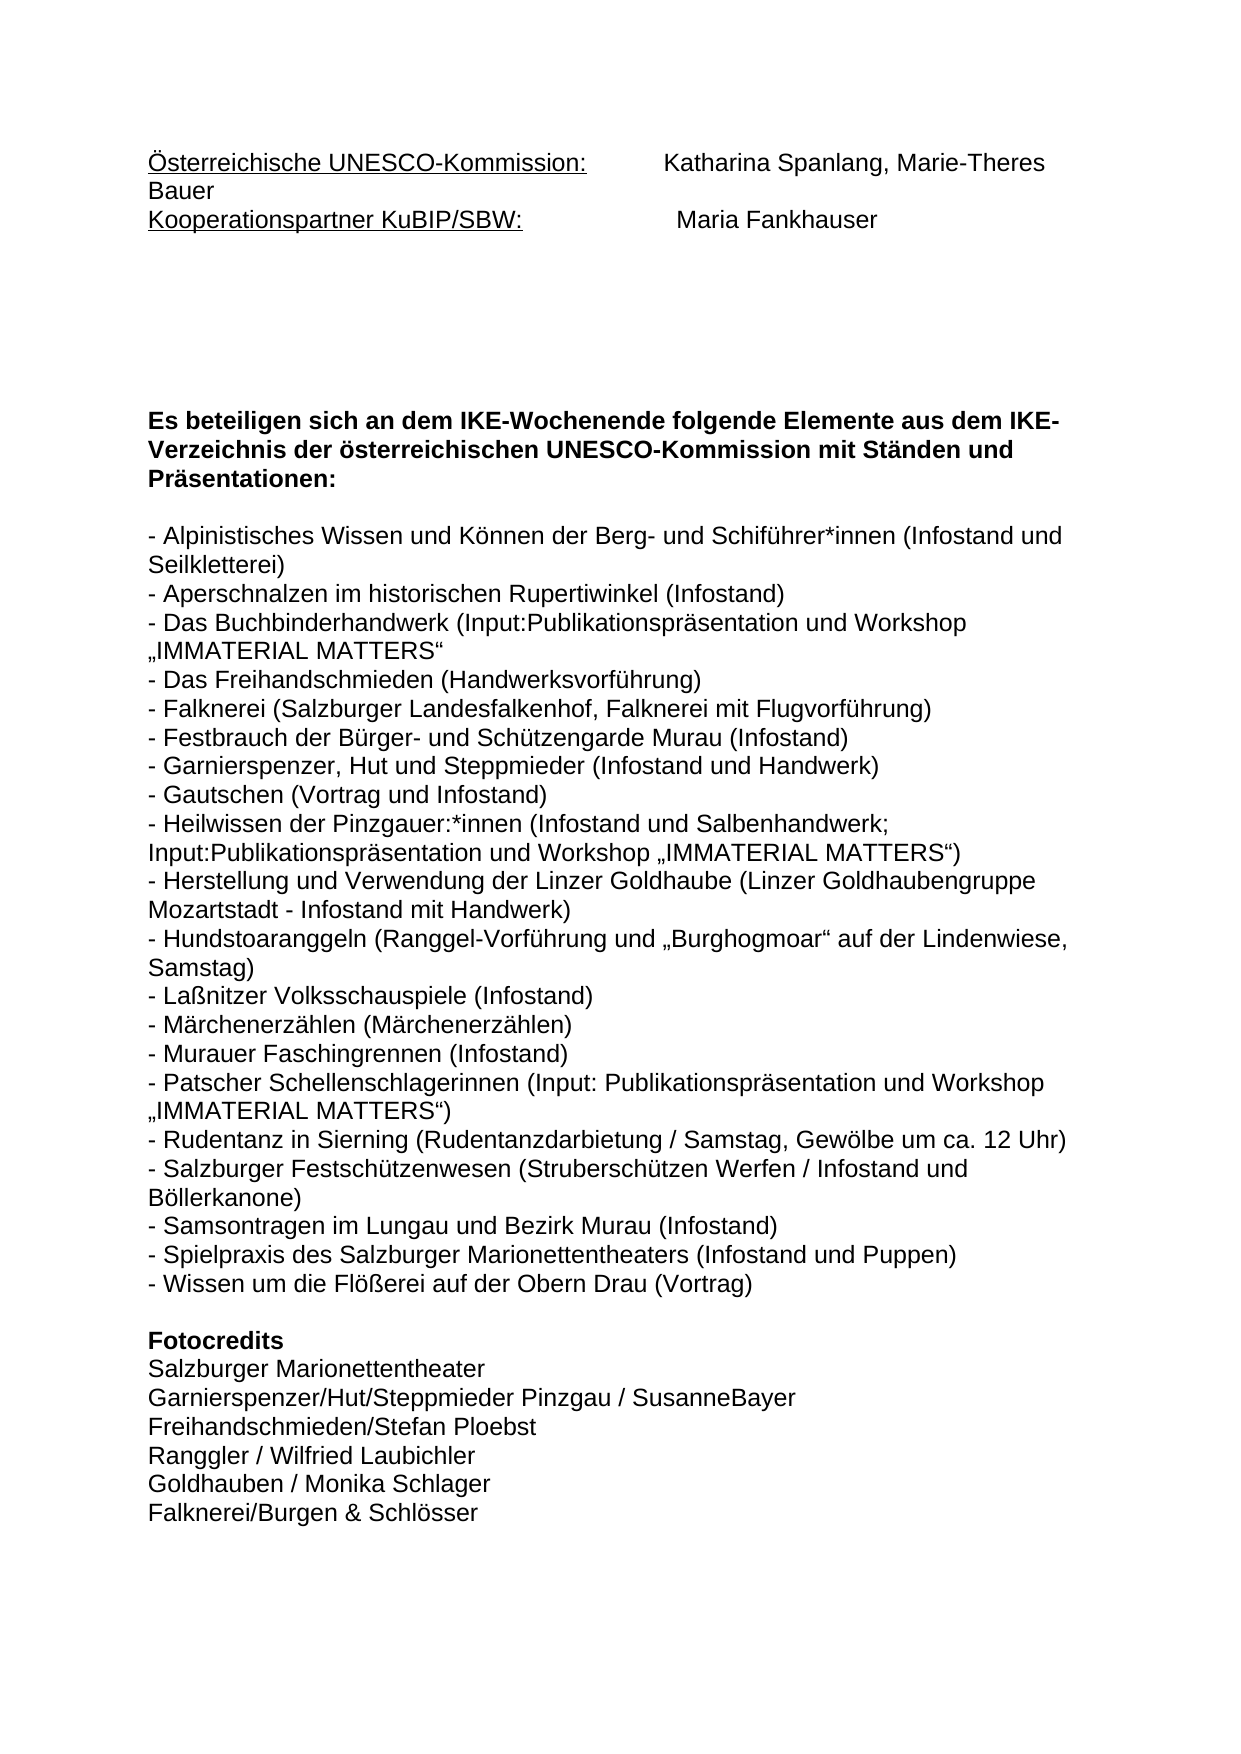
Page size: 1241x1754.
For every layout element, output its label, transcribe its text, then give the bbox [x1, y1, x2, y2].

text - Festbrauch der Bürger- und Schützengarde Murau (Infostand) [148, 723, 1093, 751]
text - Aperschnalzen im historischen Rupertiwinkel (Infostand) [148, 579, 1093, 608]
text - Garnierspenzer, Hut und Steppmieder (Infostand und Handwerk) [148, 751, 1093, 780]
text Falknerei/Burgen & Schlösser [148, 1498, 1093, 1527]
text Salzburger Marionettentheater [148, 1354, 1093, 1383]
text - Wissen um die Flößerei auf der Obern Drau (Vortrag) [148, 1269, 1093, 1298]
text - Märchenerzählen (Märchenerzählen) [148, 1010, 1093, 1039]
text Garnierspenzer/Hut/Steppmieder Pinzgau / SusanneBayer [148, 1383, 1093, 1412]
text - Samsontragen im Lungau und Bezirk Murau (Infostand) [148, 1211, 1093, 1240]
text - Hundstoaranggeln (Ranggel-Vorführung und „Burghogmoar“ auf der Lindenwiese, Samstag) [148, 924, 1093, 981]
text - Herstellung und Verwendung der Linzer Goldhaube (Linzer Goldhaubengruppe Mozartstadt - Infostand mit Handwerk) [148, 866, 1093, 924]
text - Das Freihandschmieden (Handwerksvorführung) [148, 665, 1093, 694]
text - Rudentanz in Sierning (Rudentanzdarbietung / Samstag, Gewölbe um ca. 12 Uhr) [148, 1125, 1093, 1154]
text - Laßnitzer Volksschauspiele (Infostand) [148, 981, 1093, 1010]
text - Gautschen (Vortrag und Infostand) [148, 780, 1093, 809]
text - Salzburger Festschützenwesen (Struberschützen Werfen / Infostand und Böllerkanone) [148, 1154, 1093, 1211]
text Fotocredits [148, 1326, 1093, 1354]
text - Patscher Schellenschlagerinnen (Input: Publikationspräsentation und Workshop „IMMATERIAL MATTERS“) [148, 1068, 1093, 1125]
text - Murauer Faschingrennen (Infostand) [148, 1039, 1093, 1068]
text Kooperationspartner KuBIP/SBW: Maria Fankhauser [148, 205, 1093, 234]
text Es beteiligen sich an dem IKE-Wochenende folgende Elemente aus dem IKE-Verzeichnis der österreichischen UNESCO-Kommission mit Ständen und Präsentationen: [148, 406, 1093, 493]
text Österreichische UNESCO-Kommission: Katharina Spanlang, Marie-Theres Bauer [148, 148, 1093, 205]
text Goldhauben / Monika Schlager [148, 1469, 1093, 1498]
text - Spielpraxis des Salzburger Marionettentheaters (Infostand und Puppen) [148, 1240, 1093, 1269]
text - Das Buchbinderhandwerk (Input:Publikationspräsentation und Workshop „IMMATERIAL MATTERS“ [148, 608, 1093, 665]
text - Heilwissen der Pinzgauer:*innen (Infostand und Salbenhandwerk; Input:Publikationspräsentation und Workshop „IMMATERIAL MATTERS“) [148, 809, 1093, 866]
text - Alpinistisches Wissen und Können der Berg- und Schiführer*innen (Infostand und Seilkletterei) [148, 521, 1093, 579]
text Freihandschmieden/Stefan Ploebst [148, 1412, 1093, 1441]
text - Falknerei (Salzburger Landesfalkenhof, Falknerei mit Flugvorführung) [148, 694, 1093, 723]
text Ranggler / Wilfried Laubichler [148, 1441, 1093, 1469]
